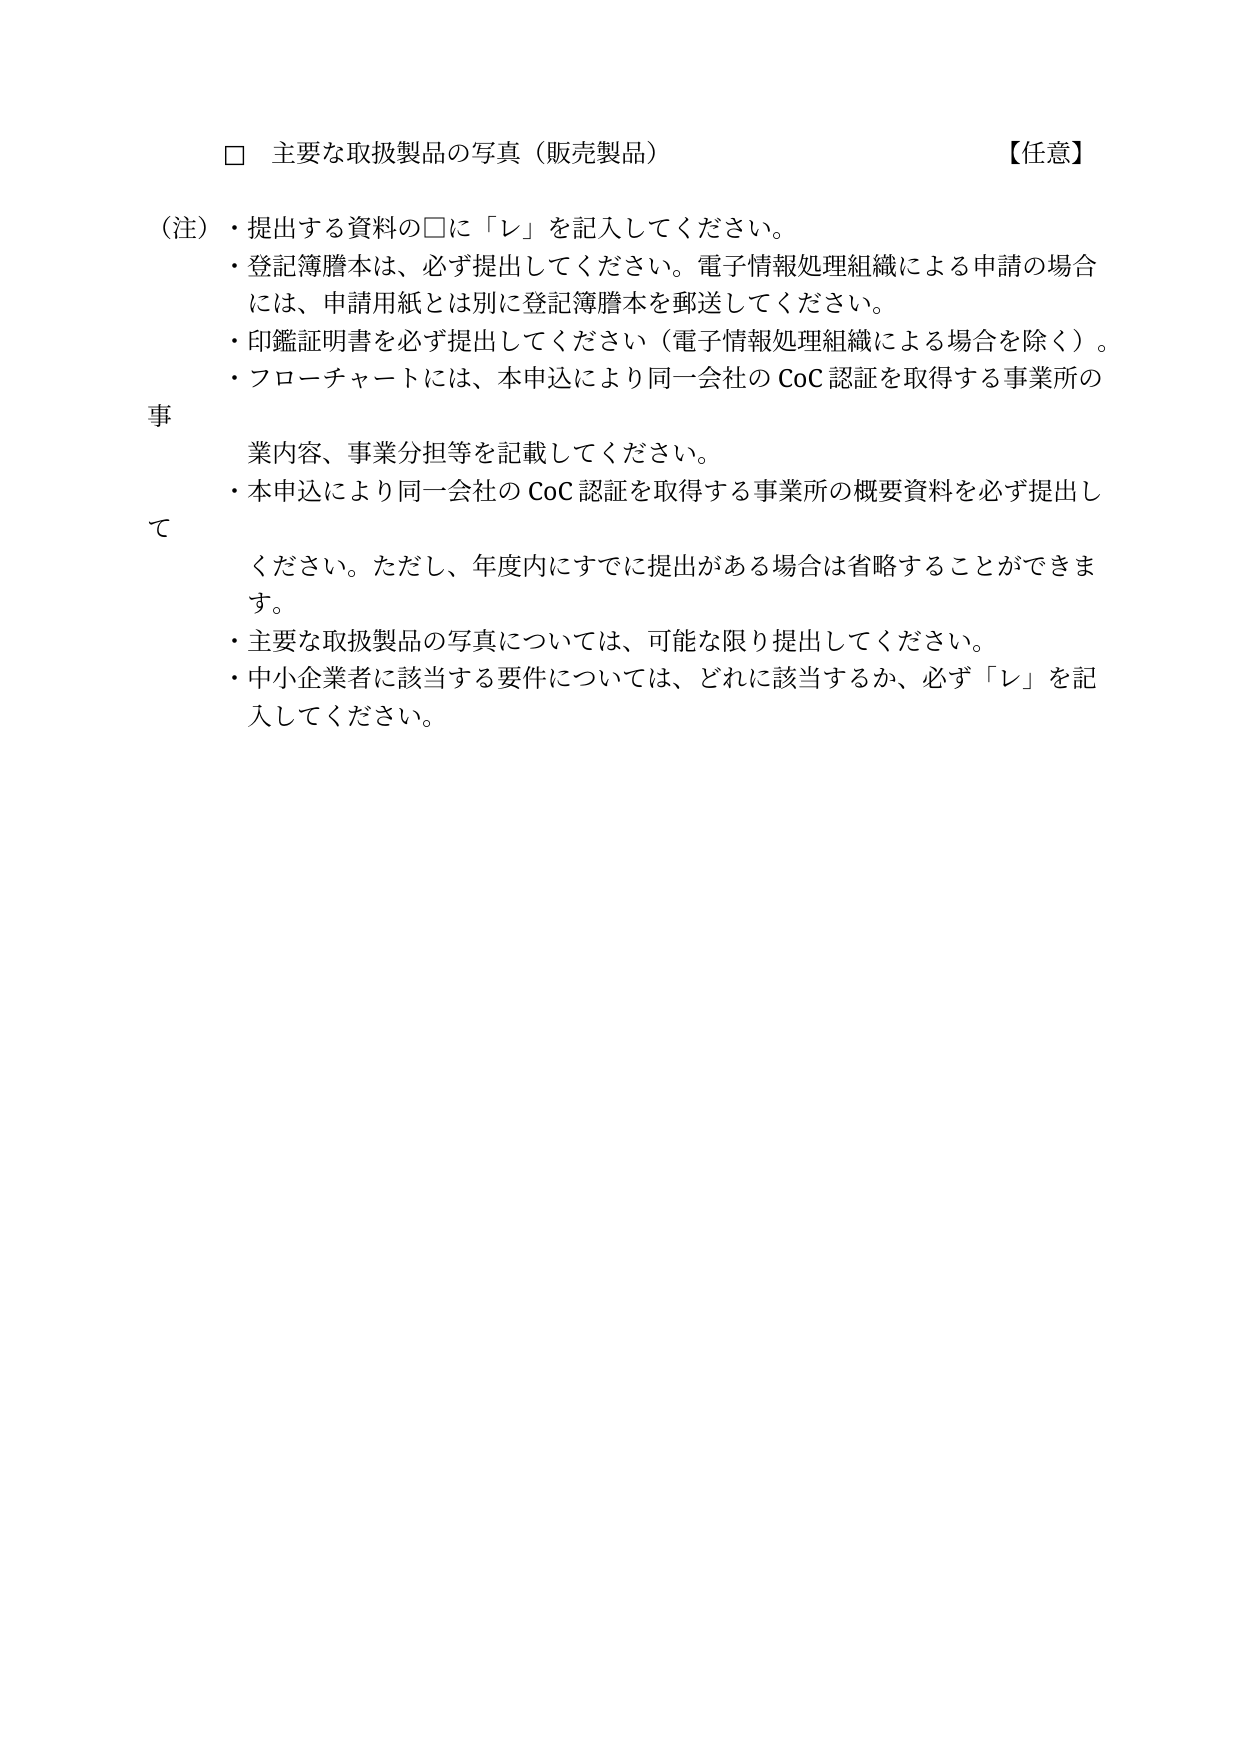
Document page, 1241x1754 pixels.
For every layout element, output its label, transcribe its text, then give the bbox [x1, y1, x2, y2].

text 入してください。 [148, 696, 1122, 733]
text ・フローチャートには、本申込により同一会社のCoC認証を取得する事業所の事 [148, 358, 1122, 433]
text ・中小企業者に該当する要件については、どれに該当するか、必ず「レ」を記 [148, 658, 1122, 696]
text ・主要な取扱製品の写真については、可能な限り提出してください。 [148, 621, 1122, 658]
text ください。ただし、年度内にすでに提出がある場合は省略することができます。 [248, 546, 1122, 621]
text ・本申込により同一会社のCoC認証を取得する事業所の概要資料を必ず提出して [148, 471, 1122, 546]
text （注）・提出する資料の□に「レ」を記入してください。 [148, 208, 1122, 246]
text □ 主要な取扱製品の写真（販売製品） 【任意】 [148, 133, 1122, 171]
text ・登記簿謄本は、必ず提出してください。電子情報処理組織による申請の場合には、申請用紙とは別に登記簿謄本を郵送してください。 [173, 246, 1122, 321]
text ・印鑑証明書を必ず提出してください（電子情報処理組織による場合を除く）。 [148, 321, 1122, 358]
text 業内容、事業分担等を記載してください。 [148, 433, 1122, 471]
